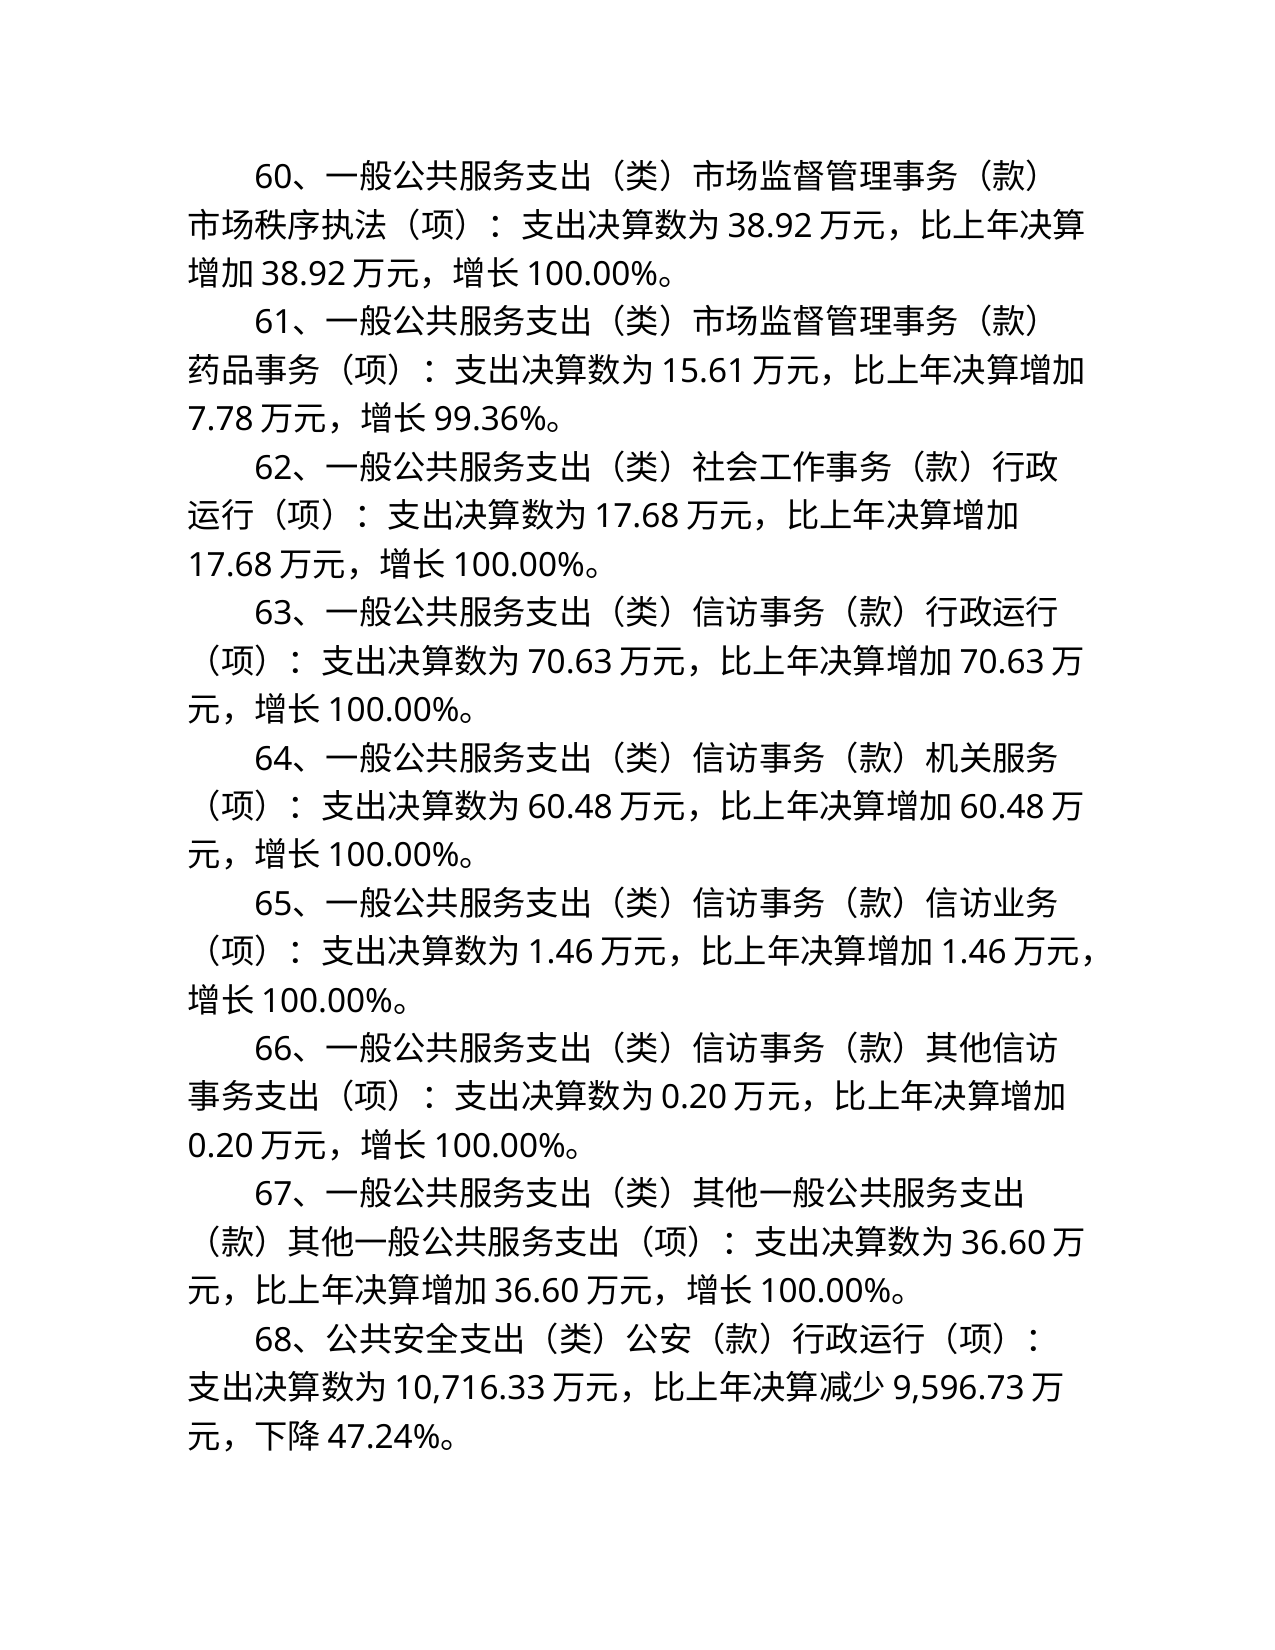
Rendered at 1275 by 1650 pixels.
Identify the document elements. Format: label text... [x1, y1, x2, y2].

text 61、一般公共服务支出（类）市场监督管理事务（款）药品事务（项）：支出决算数为15.61万元，比上年决算增加7.78万元，增长99.36%。 [187, 295, 1087, 441]
text 63、一般公共服务支出（类）信访事务（款）行政运行（项）：支出决算数为70.63万元，比上年决算增加70.63万元，增长100.00%。 [187, 586, 1087, 731]
text 64、一般公共服务支出（类）信访事务（款）机关服务（项）：支出决算数为60.48万元，比上年决算增加60.48万元，增长100.00%。 [187, 731, 1087, 877]
text 66、一般公共服务支出（类）信访事务（款）其他信访事务支出（项）：支出决算数为0.20万元，比上年决算增加0.20万元，增长100.00%。 [187, 1022, 1087, 1167]
text 68、公共安全支出（类）公安（款）行政运行（项）：支出决算数为10,716.33万元，比上年决算减少9,596.73万元，下降47.24%。 [187, 1312, 1087, 1458]
text 65、一般公共服务支出（类）信访事务（款）信访业务（项）：支出决算数为1.46万元，比上年决算增加1.46万元，增长100.00%。 [187, 877, 1087, 1022]
text 60、一般公共服务支出（类）市场监督管理事务（款）市场秩序执法（项）：支出决算数为38.92万元，比上年决算增加38.92万元，增长100.00%。 [187, 150, 1087, 295]
text 62、一般公共服务支出（类）社会工作事务（款）行政运行（项）：支出决算数为17.68万元，比上年决算增加17.68万元，增长100.00%。 [187, 441, 1087, 586]
text 67、一般公共服务支出（类）其他一般公共服务支出（款）其他一般公共服务支出（项）：支出决算数为36.60万元，比上年决算增加36.60万元，增长100.00%。 [187, 1167, 1087, 1312]
